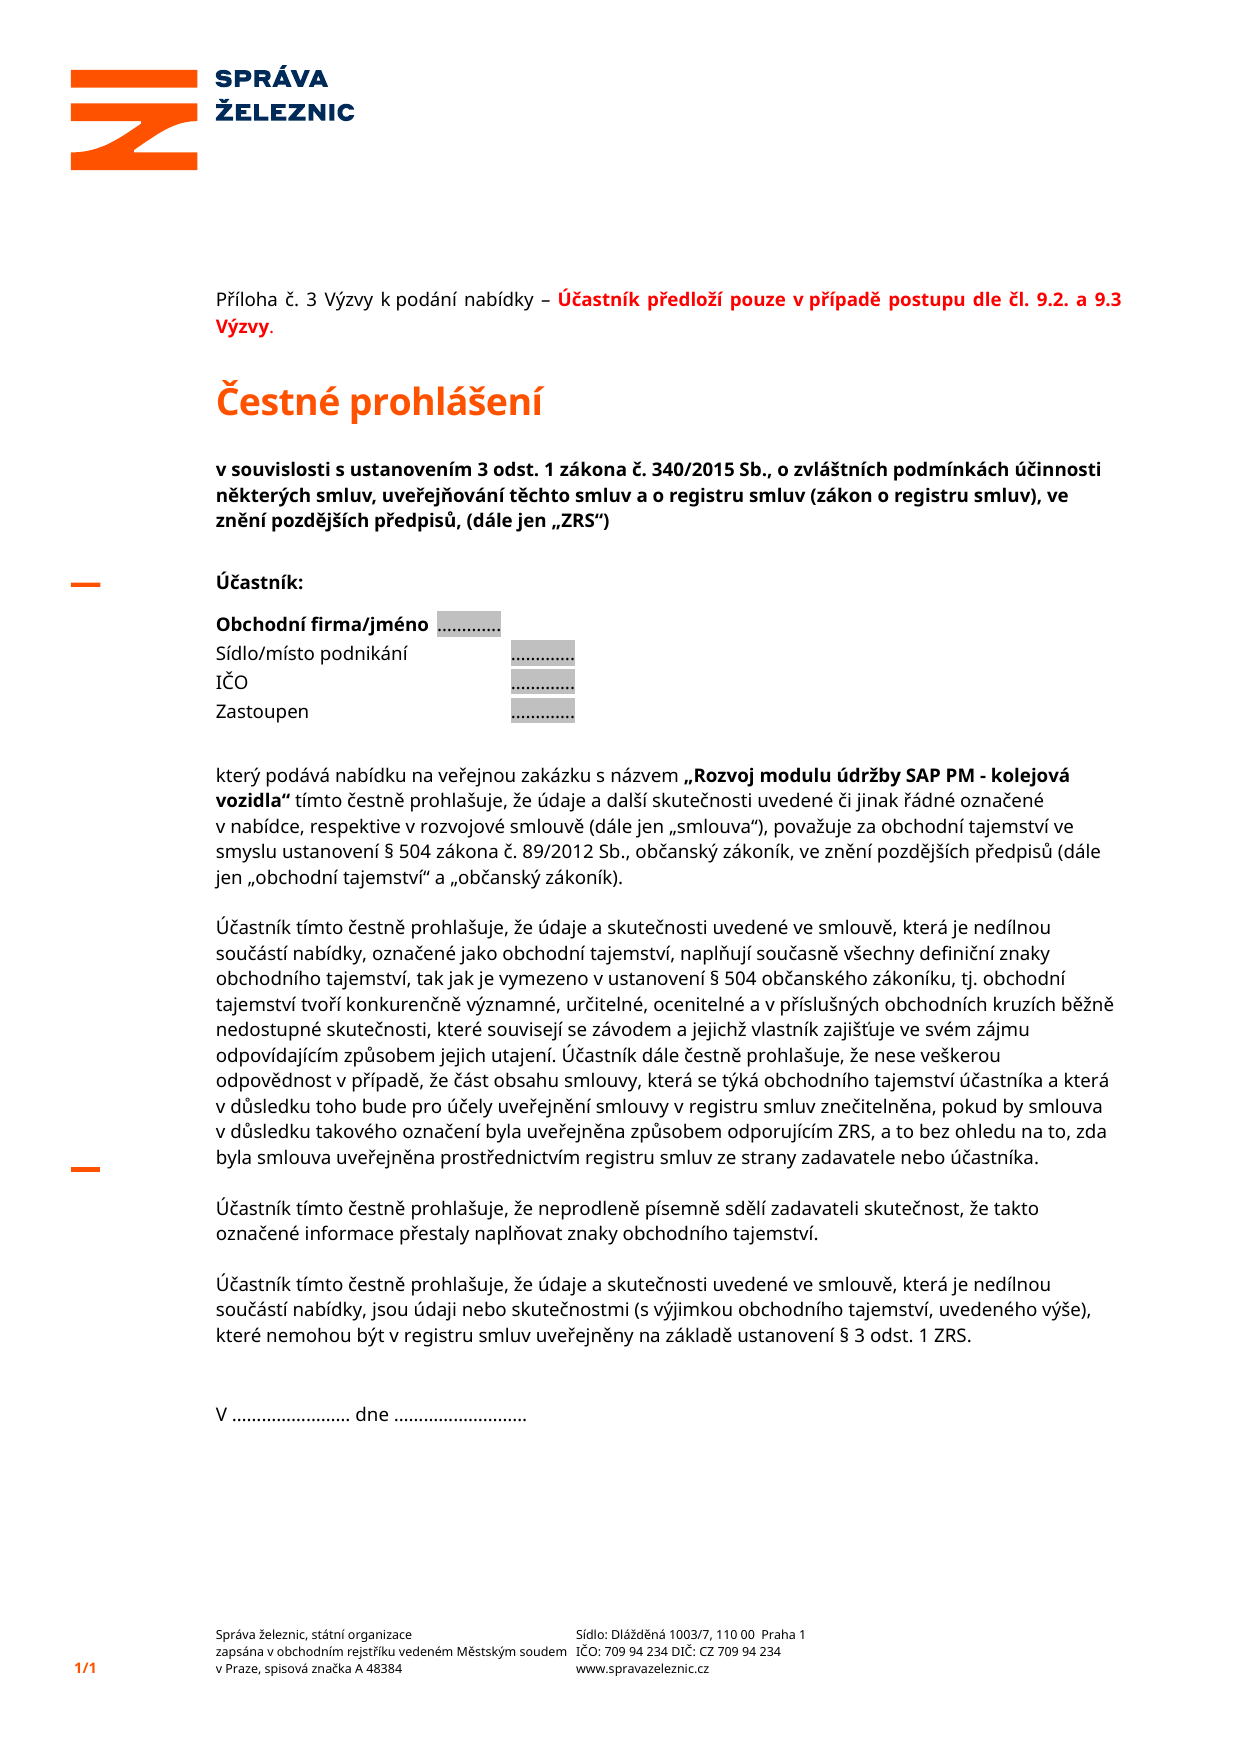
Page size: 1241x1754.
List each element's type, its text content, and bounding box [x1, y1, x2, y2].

text Účastník tímto čestně prohlašuje, že údaje a skutečnosti uvedené ve smlouvě, která je nedílnou součástí nabídky, jsou údaji nebo skutečnostmi (s výjimkou obchodního tajemství, uvedeného výše), které nemohou být v registru smluv uveřejněny na základě ustanovení § 3 odst. 1 ZRS. [216, 1271, 1122, 1347]
text Účastník tímto čestně prohlašuje, že údaje a skutečnosti uvedené ve smlouvě, která je nedílnou součástí nabídky, označené jako obchodní tajemství, naplňují současně všechny definiční znaky obchodního tajemství, tak jak je vymezeno v ustanovení § 504 občanského zákoníku, tj. obchodní tajemství tvoří konkurenčně významné, určitelné, ocenitelné a v příslušných obchodních kruzích běžně nedostupné skutečnosti, které souvisejí se závodem a jejichž vlastník zajišťuje ve svém zájmu odpovídajícím způsobem jejich utajení. Účastník dále čestně prohlašuje, že nese veškerou odpovědnost v případě, že část obsahu smlouvy, která se týká obchodního tajemství účastníka a která v důsledku toho bude pro účely uveřejnění smlouvy v registru smluv znečitelněna, pokud by smlouva v důsledku takového označení byla uveřejněna způsobem odporujícím ZRS, a to bez ohledu na to, zda byla smlouva uveřejněna prostřednictvím registru smluv ze strany zadavatele nebo účastníka. [216, 914, 1122, 1170]
text V …………………… dne ……………………… [216, 1398, 1121, 1427]
text Obchodní firma/jméno …………. [216, 608, 1122, 637]
text v souvislosti s ustanovením 3 odst. 1 zákona č. 340/2015 Sb., o zvláštních podmínkách účinnosti některých smluv, uveřejňování těchto smluv a o registru smluv (zákon o registru smluv), ve znění pozdějších předpisů, (dále jen „ZRS“) [216, 456, 1122, 533]
text Zastoupen …………. [216, 695, 1122, 724]
subtitle Čestné prohlášení [216, 375, 1122, 426]
text IČO …………. [216, 666, 1122, 695]
text Účastník tímto čestně prohlašuje, že neprodleně písemně sdělí zadavateli skutečnost, že takto označené informace přestaly naplňovat znaky obchodního tajemství. [216, 1195, 1122, 1246]
text Účastník: [216, 565, 1122, 596]
text Příloha č. 3 Výzvy k podání nabídky – Účastník předloží pouze v případě postupu dle čl. 9.2. a 9.3 Výzvy. [216, 286, 1122, 339]
text který podává nabídku na veřejnou zakázku s názvem „Rozvoj modulu údržby SAP PM - kolejová vozidla“ tímto čestně prohlašuje, že údaje a další skutečnosti uvedené či jinak řádné označené v nabídce, respektive v rozvojové smlouvě (dále jen „smlouva“), považuje za obchodní tajemství ve smyslu ustanovení § 504 zákona č. 89/2012 Sb., občanský zákoník, ve znění pozdějších předpisů (dále jen „obchodní tajemství“ a „občanský zákoník). [216, 762, 1122, 889]
text Sídlo/místo podnikání …………. [216, 637, 1122, 666]
